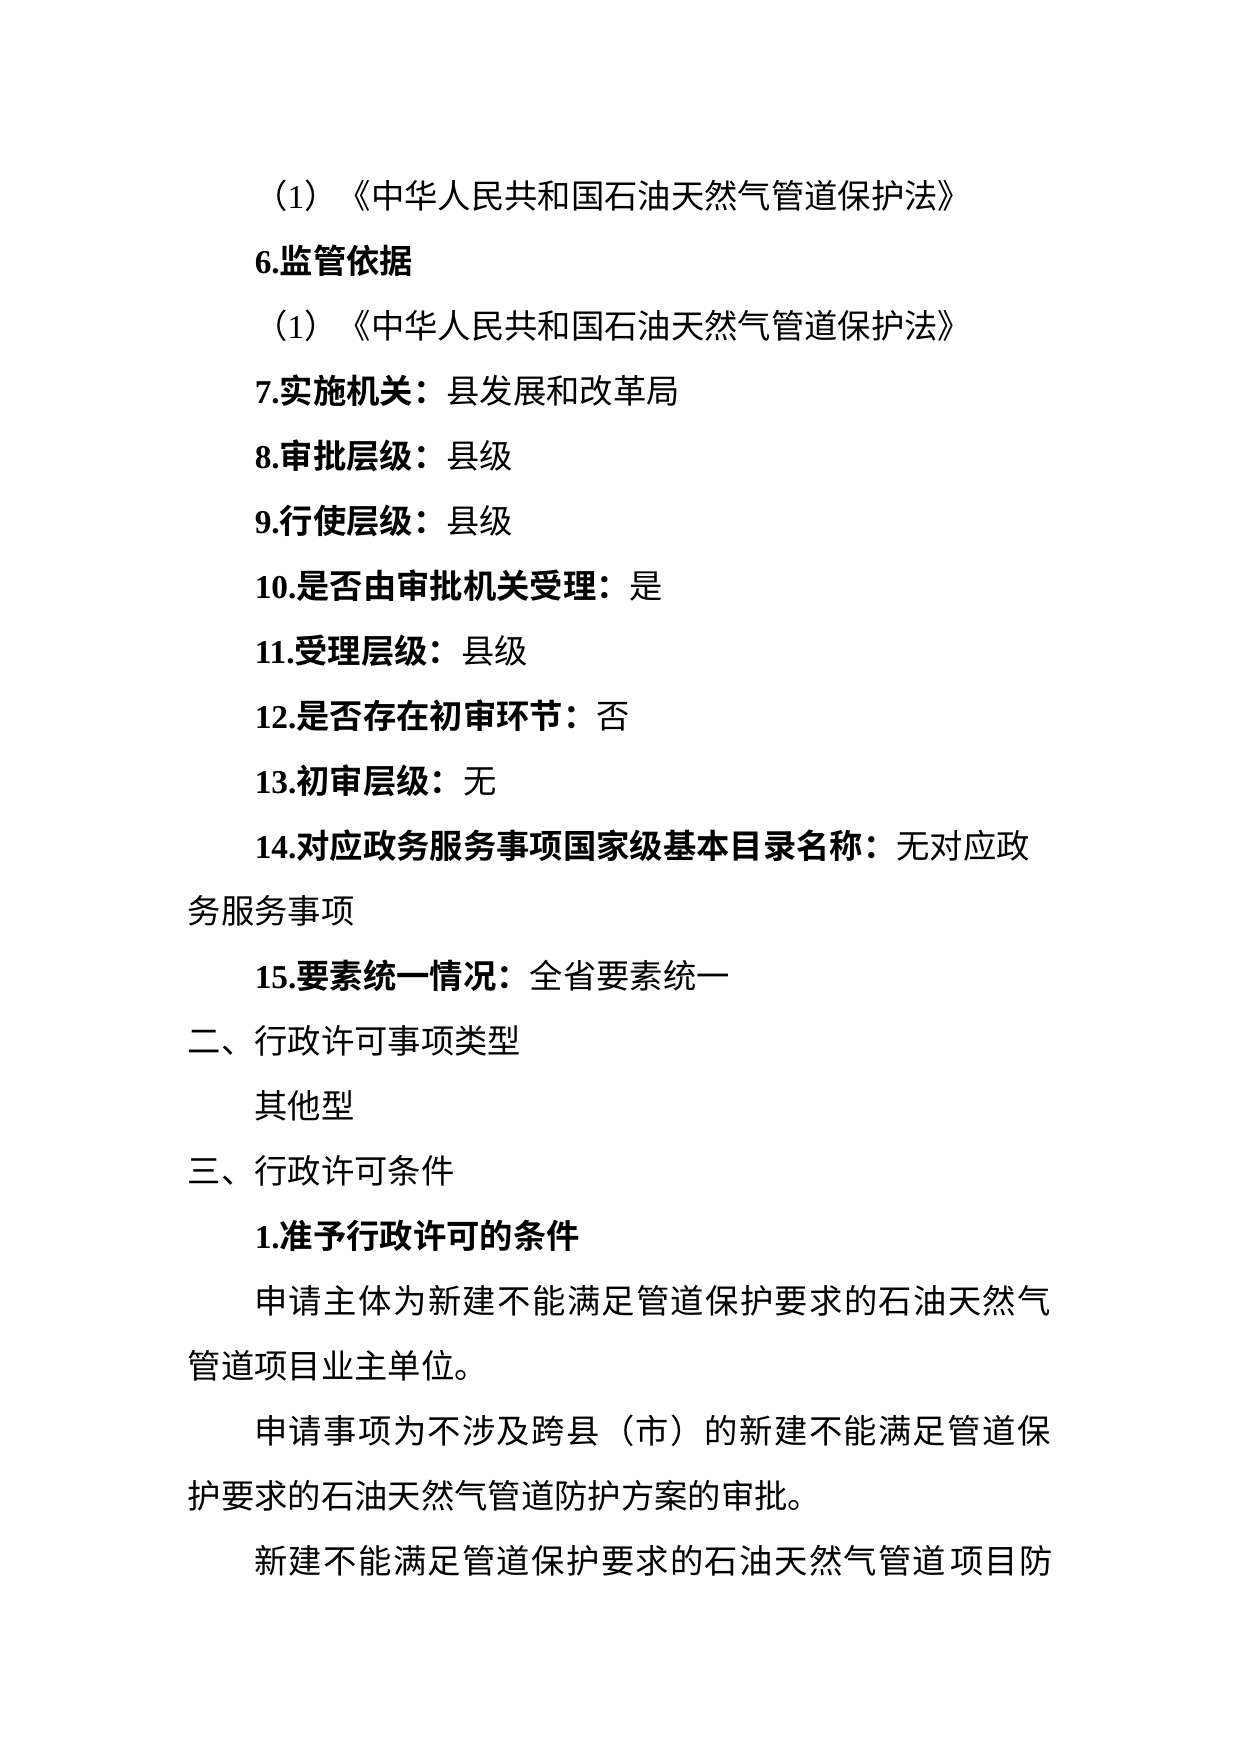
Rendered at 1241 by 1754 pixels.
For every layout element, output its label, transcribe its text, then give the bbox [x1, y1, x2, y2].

text 10.是否由审批机关受理：是 [187, 552, 1053, 617]
list 三、行政许可条件 [187, 1137, 1053, 1202]
text 其他型 [187, 1072, 1053, 1137]
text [187, 1527, 1053, 1592]
list （1）《中华人民共和国石油天然气管道保护法》 [187, 162, 1053, 227]
list 二、行政许可事项类型 [187, 1007, 1053, 1072]
text 12.是否存在初审环节：否 [187, 682, 1053, 747]
list （1）《中华人民共和国石油天然气管道保护法》 [187, 292, 1053, 357]
text 申请主体为新建不能满足管道保护要求的石油天然气管道项目业主单位。 [187, 1267, 1053, 1397]
text 8.审批层级：县级 [187, 422, 1053, 487]
text 11.受理层级：县级 [187, 617, 1053, 682]
text 申请事项为不涉及跨县（市）的新建不能满足管道保护要求的石油天然气管道防护方案的审批。 [187, 1397, 1053, 1527]
text 7.实施机关：县发展和改革局 [187, 357, 1053, 422]
list 15.要素统一情况：全省要素统一 [187, 942, 1053, 1007]
list 6.监管依据 [187, 227, 1053, 292]
text 13.初审层级：无 [187, 747, 1053, 812]
text 9.行使层级：县级 [187, 487, 1053, 552]
list 1.准予行政许可的条件 [187, 1202, 1053, 1267]
list 14.对应政务服务事项国家级基本目录名称：无对应政务服务事项 [187, 812, 1053, 942]
